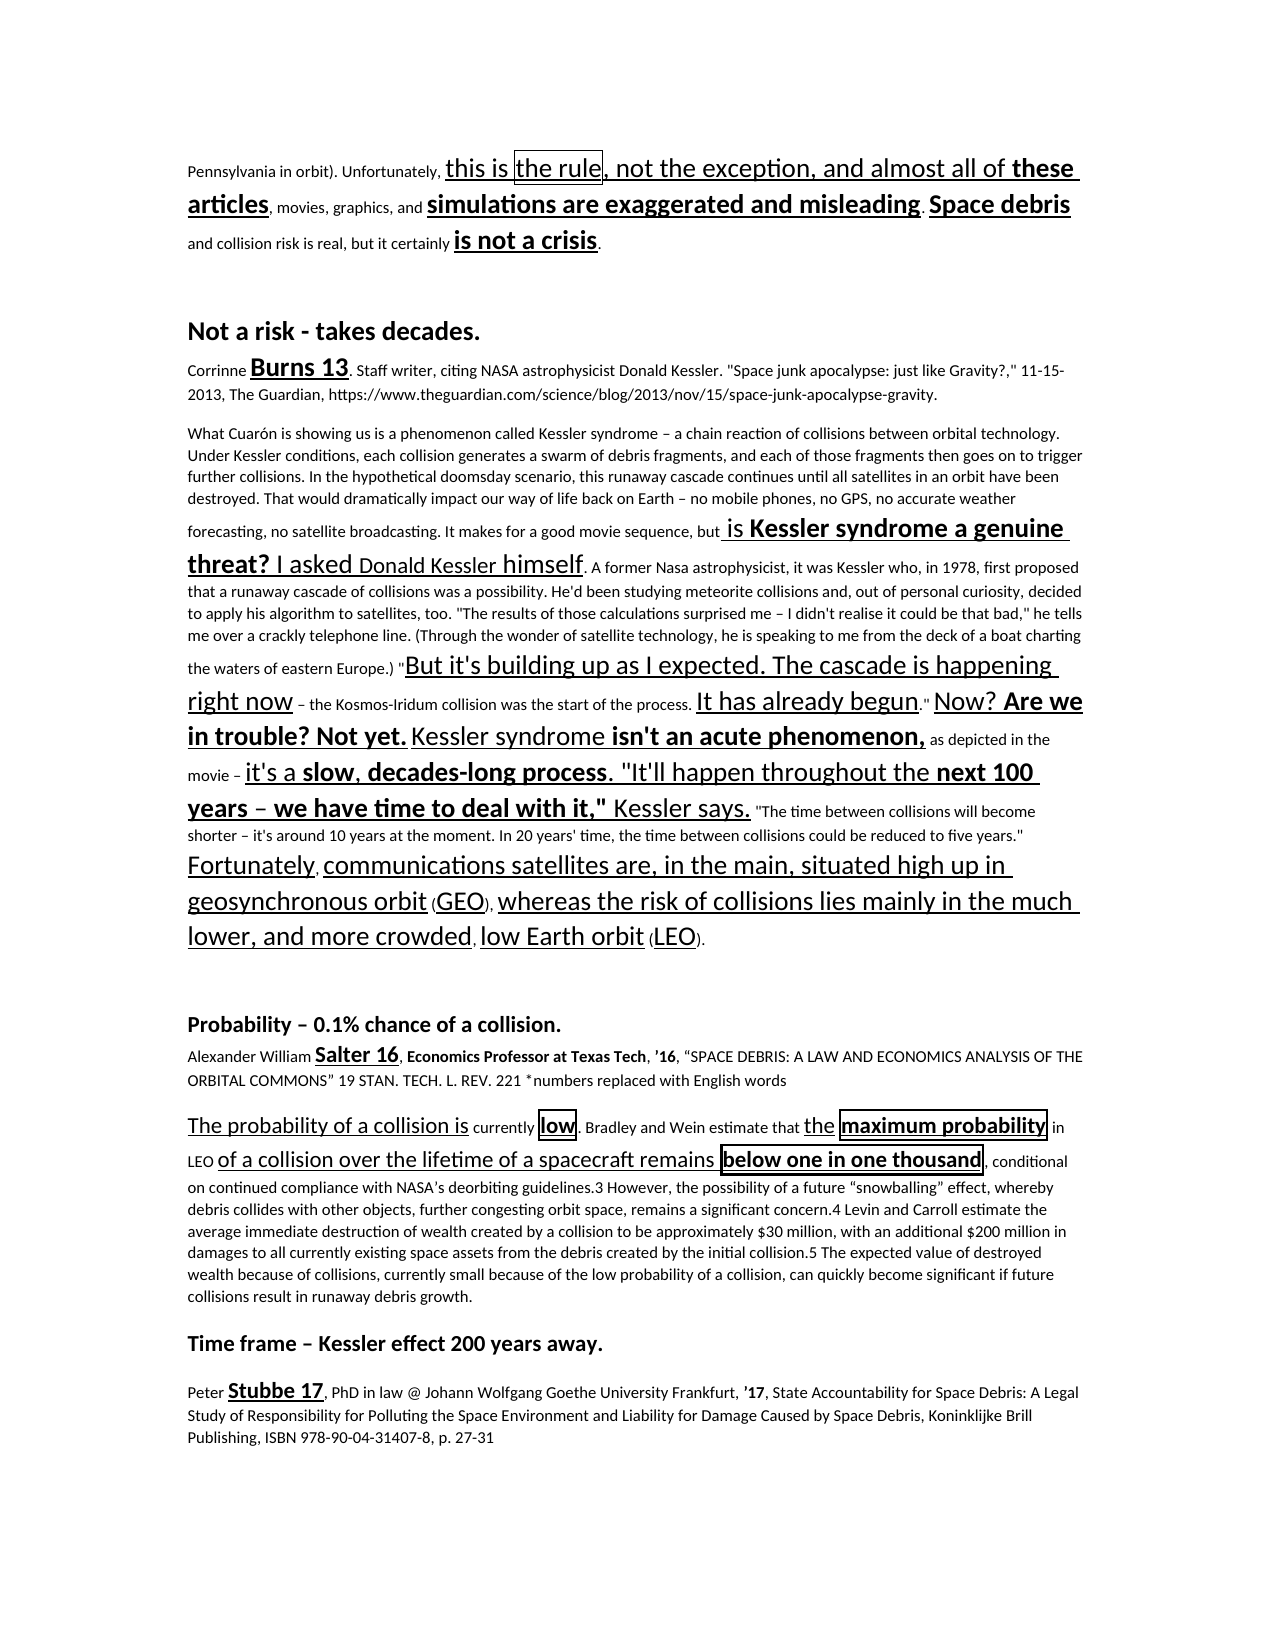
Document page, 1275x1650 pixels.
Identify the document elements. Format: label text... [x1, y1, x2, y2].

subtitle Not a risk - takes decades. [187, 314, 1087, 347]
text What Cuarón is showing us is a phenomenon called Kessler syndrome – a chain reaction of collisions between orbital technology. Under Kessler conditions, each collision generates a swarm of debris fragments, and each of those fragments then goes on to trigger further collisions. In the hypothetical doomsday scenario, this runaway cascade continues until all satellites in an orbit have been destroyed. That would dramatically impact our way of life back on Earth – no mobile phones, no GPS, no accurate weather forecasting, no satellite broadcasting. It makes for a good movie sequence, but is Kessler syndrome a genuine threat? I asked Donald Kessler himself. A former Nasa astrophysicist, it was Kessler who, in 1978, first proposed that a runaway cascade of collisions was a possibility. He'd been studying meteorite collisions and, out of personal curiosity, decided to apply his algorithm to satellites, too. "The results of those calculations surprised me – I didn't realise it could be that bad," he tells me over a crackly telephone line. (Through the wonder of satellite technology, he is speaking to me from the deck of a boat charting the waters of eastern Europe.) "But it's building up as I expected. The cascade is happening right now – the Kosmos-Iridum collision was the start of the process. It has already begun." Now? Are we in trouble? Not yet. Kessler syndrome isn't an acute phenomenon, as depicted in the movie – it's a slow, decades-long process. "It'll happen throughout the next 100 years – we have time to deal with it," Kessler says. "The time between collisions will become shorter – it's around 10 years at the moment. In 20 years' time, the time between collisions could be reduced to five years." Fortunately, communications satellites are, in the main, situated high up in geosynchronous orbit (GEO), whereas the risk of collisions lies mainly in the much lower, and more crowded, low Earth orbit (LEO). [187, 423, 1087, 953]
text Peter Stubbe 17, PhD in law @ Johann Wolfgang Goethe University Frankfurt, ’17, State Accountability for Space Debris: A Legal Study of Responsibility for Polluting the Space Environment and Liability for Damage Caused by Space Debris, Koninklijke Brill Publishing, ISBN 978-90-04-31407-8, p. 27-31 [187, 1376, 1087, 1448]
text Alexander William Salter 16, Economics Professor at Texas Tech, ’16, “SPACE DEBRIS: A LAW AND ECONOMICS ANALYSIS OF THE ORBITAL COMMONS” 19 STAN. TECH. L. REV. 221 *numbers replaced with English words [187, 1041, 1087, 1091]
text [187, 150, 1087, 256]
text Corrinne Burns 13. Staff writer, citing NASA astrophysicist Donald Kessler. "Space junk apocalypse: just like Gravity?," 11-15-2013, The Guardian, https://www.theguardian.com/science/blog/2013/nov/15/space-junk-apocalypse-gravity. [187, 350, 1087, 405]
text The probability of a collision is currently low. Bradley and Wein estimate that the maximum probability in LEO of a collision over the lifetime of a spacecraft remains below one in one thousand, conditional on continued compliance with NASA’s deorbiting guidelines.3 However, the possibility of a future “snowballing” effect, whereby debris collides with other objects, further congesting orbit space, remains a significant concern.4 Levin and Carroll estimate the average immediate destruction of wealth created by a collision to be approximately $30 million, with an additional $200 million in damages to all currently existing space assets from the debris created by the initial collision.5 The expected value of destroyed wealth because of collisions, currently small because of the low probability of a collision, can quickly become significant if future collisions result in runaway debris growth. [187, 1109, 1087, 1307]
text Probability – 0.1% chance of a collision. [187, 1010, 1087, 1038]
text Time frame – Kessler effect 200 years away. [187, 1329, 1087, 1357]
